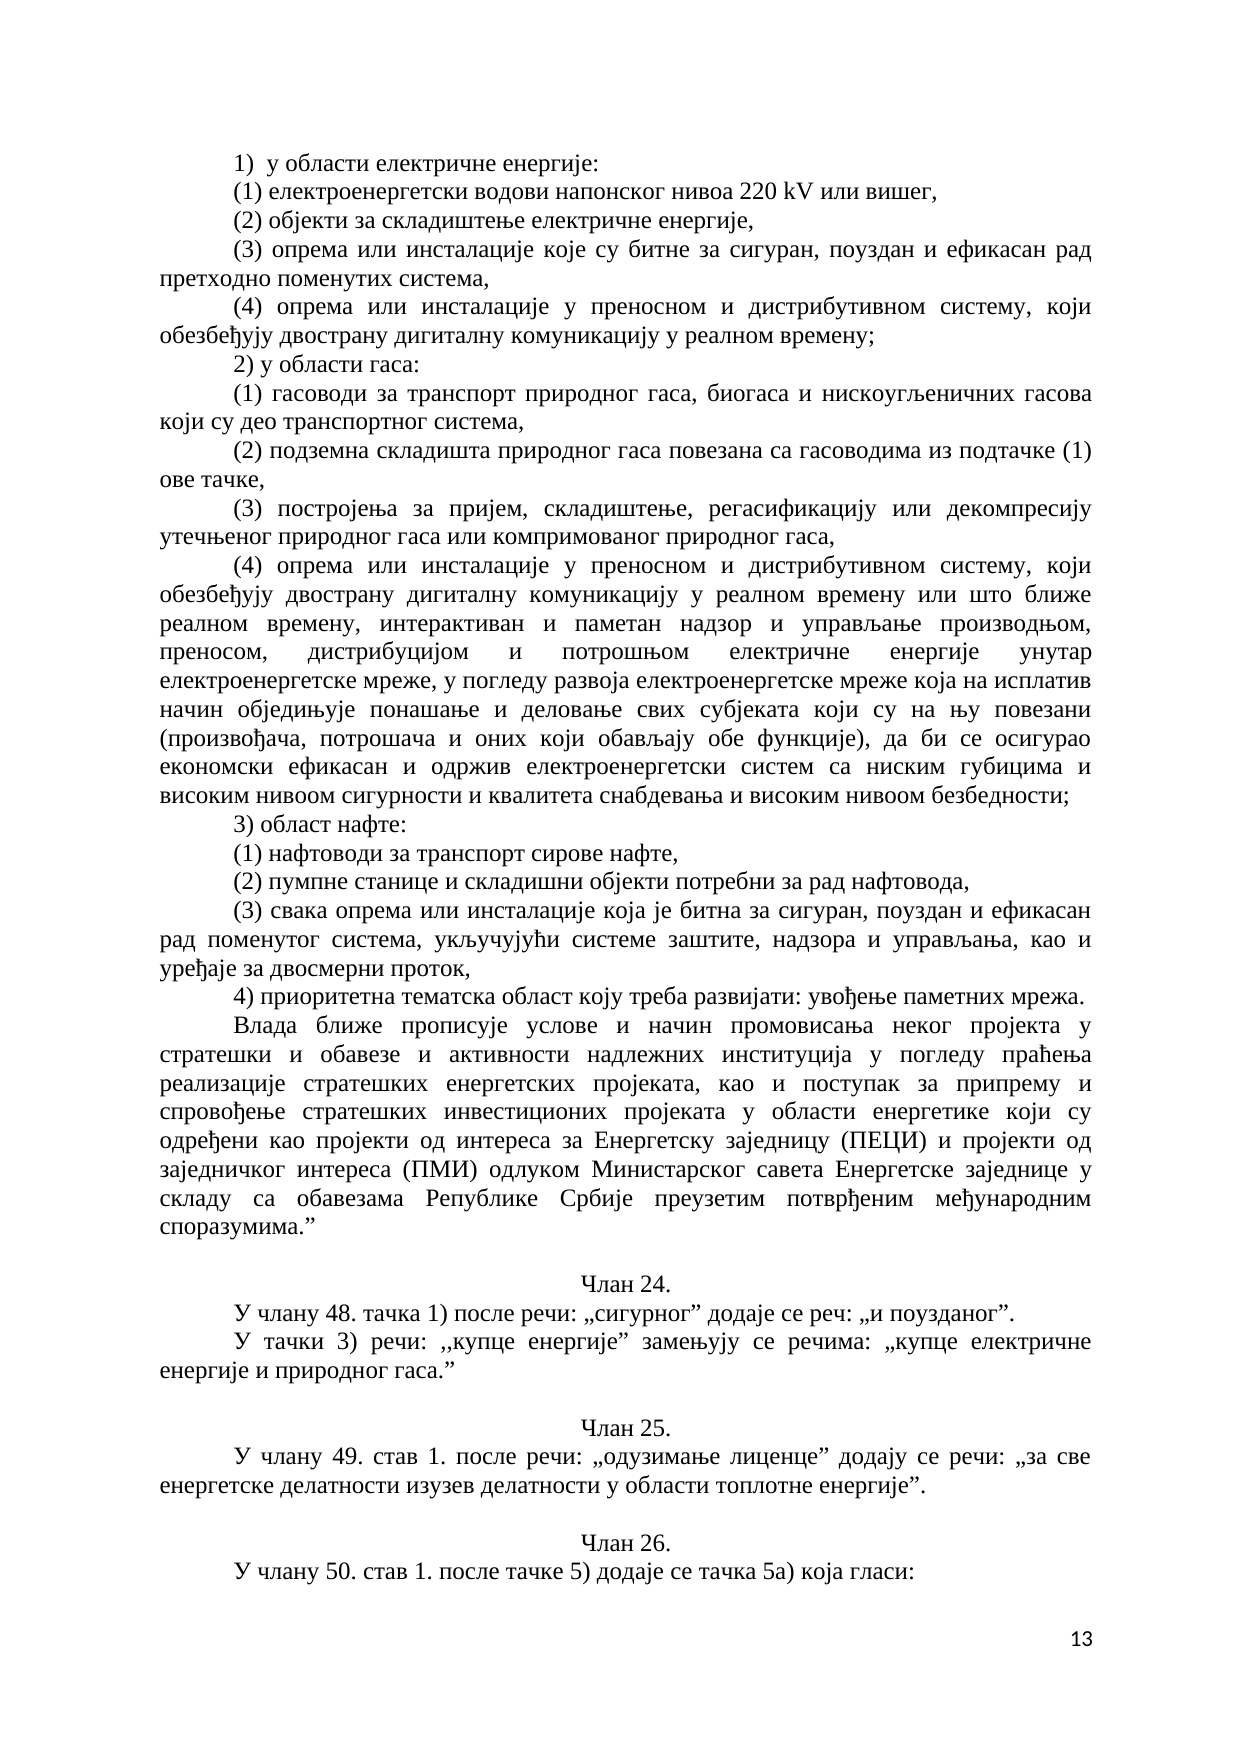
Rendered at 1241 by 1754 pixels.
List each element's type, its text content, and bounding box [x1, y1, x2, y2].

text У члану 48. тачка 1) после речи: „сигурногˮ додаје се реч: „и поузданогˮ. [159, 1298, 1093, 1326]
text Члан 25. [159, 1413, 1093, 1441]
text У члану 49. став 1. после речи: „одузимање лиценцеˮ додају се речи: „за све енергетске делатности изузев делатности у области топлотне енергијеˮ. [159, 1441, 1093, 1499]
text (3) опрема или инсталације које су битне за сигуран, поуздан и ефикасан рад претходно поменутих система, [159, 234, 1093, 291]
text (2) објекти за складиштење електричне енергије, [159, 205, 1093, 234]
text (1) нафтоводи за транспорт сирове нафте, [159, 838, 1093, 866]
text У тачки 3) речи: ,,купце енергијеˮ замењују се речима: „купце електричне енергије и природног гаса.ˮ [159, 1326, 1093, 1384]
text Влада ближе прописује услове и начин промовисања неког пројекта у стратешки и обавезе и активности надлежних институција у погледу праћења реализације стратешких енергетских пројеката, као и поступак за припрему и спровођење стратешких инвестиционих пројеката у области енергетике који су одређени као пројекти од интереса за Енергетску заједницу (ПЕЦИ) и пројекти од заједничког интереса (ПМИ) одлуком Министарског савета Енергетске заједнице у складу са обавезама Републике Србије преузетим потврђеним међународним споразумима.ˮ [159, 1010, 1093, 1240]
text Члан 26. [159, 1528, 1093, 1556]
text (1) гасоводи за транспорт природног гаса, биогаса и нискоугљеничних гасова који су део транспортног система, [159, 378, 1093, 435]
text 3) област нафте: [159, 809, 1093, 838]
text (4) опрема или инсталације у преносном и дистрибутивном систему, који обезбеђују двострану дигиталну комуникацију у реалном времену; [159, 291, 1093, 349]
text 1) у области електричне енергије: [159, 148, 1093, 176]
text Члан 24. [159, 1269, 1093, 1298]
text (3) постројења за пријем, складиштење, регасификацију или декомпресију утечњеног природног гаса или компримованог природног гаса, [159, 493, 1093, 550]
text (1) електроенергетски водови напонског нивоа 220 kV или вишег, [159, 176, 1093, 205]
text (3) свака опрема или инсталације која је битна за сигуран, поуздан и ефикасан рад поменутог система, укључујући системе заштите, надзора и управљања, као и уређаје за двосмерни проток, [159, 895, 1093, 981]
text 2) у области гаса: [159, 349, 1093, 378]
text (4) опрема или инсталације у преносном и дистрибутивном систему, који обезбеђују двострану дигиталну комуникацију у реалном времену или што ближе реалном времену, интерактиван и паметан надзор и управљање производњом, преносом, дистрибуцијом и потрошњом електричне енергије унутар електроенергетске мреже, у погледу развоја електроенергетске мреже која на исплатив начин обједињује понашање и деловање свих субјеката који су на њу повезани (произвођача, потрошача и оних који обављају обе функције), да би се осигурао економски ефикасан и одржив електроенергетски систем са ниским губицима и високим нивоом сигурности и квалитета снабдевања и високим нивоом безбедности; [159, 550, 1093, 809]
text У члану 50. став 1. после тачке 5) додаје се тачка 5а) која гласи: [159, 1556, 1093, 1585]
text (2) подземна складишта природног гаса повезана са гасоводима из подтачке (1) ове тачке, [159, 435, 1093, 493]
text 4) приоритетна тематска област коју треба развијати: увођење паметних мрежа. [159, 981, 1093, 1010]
text (2) пумпне станице и складишни објекти потребни за рад нафтовода, [159, 866, 1093, 895]
